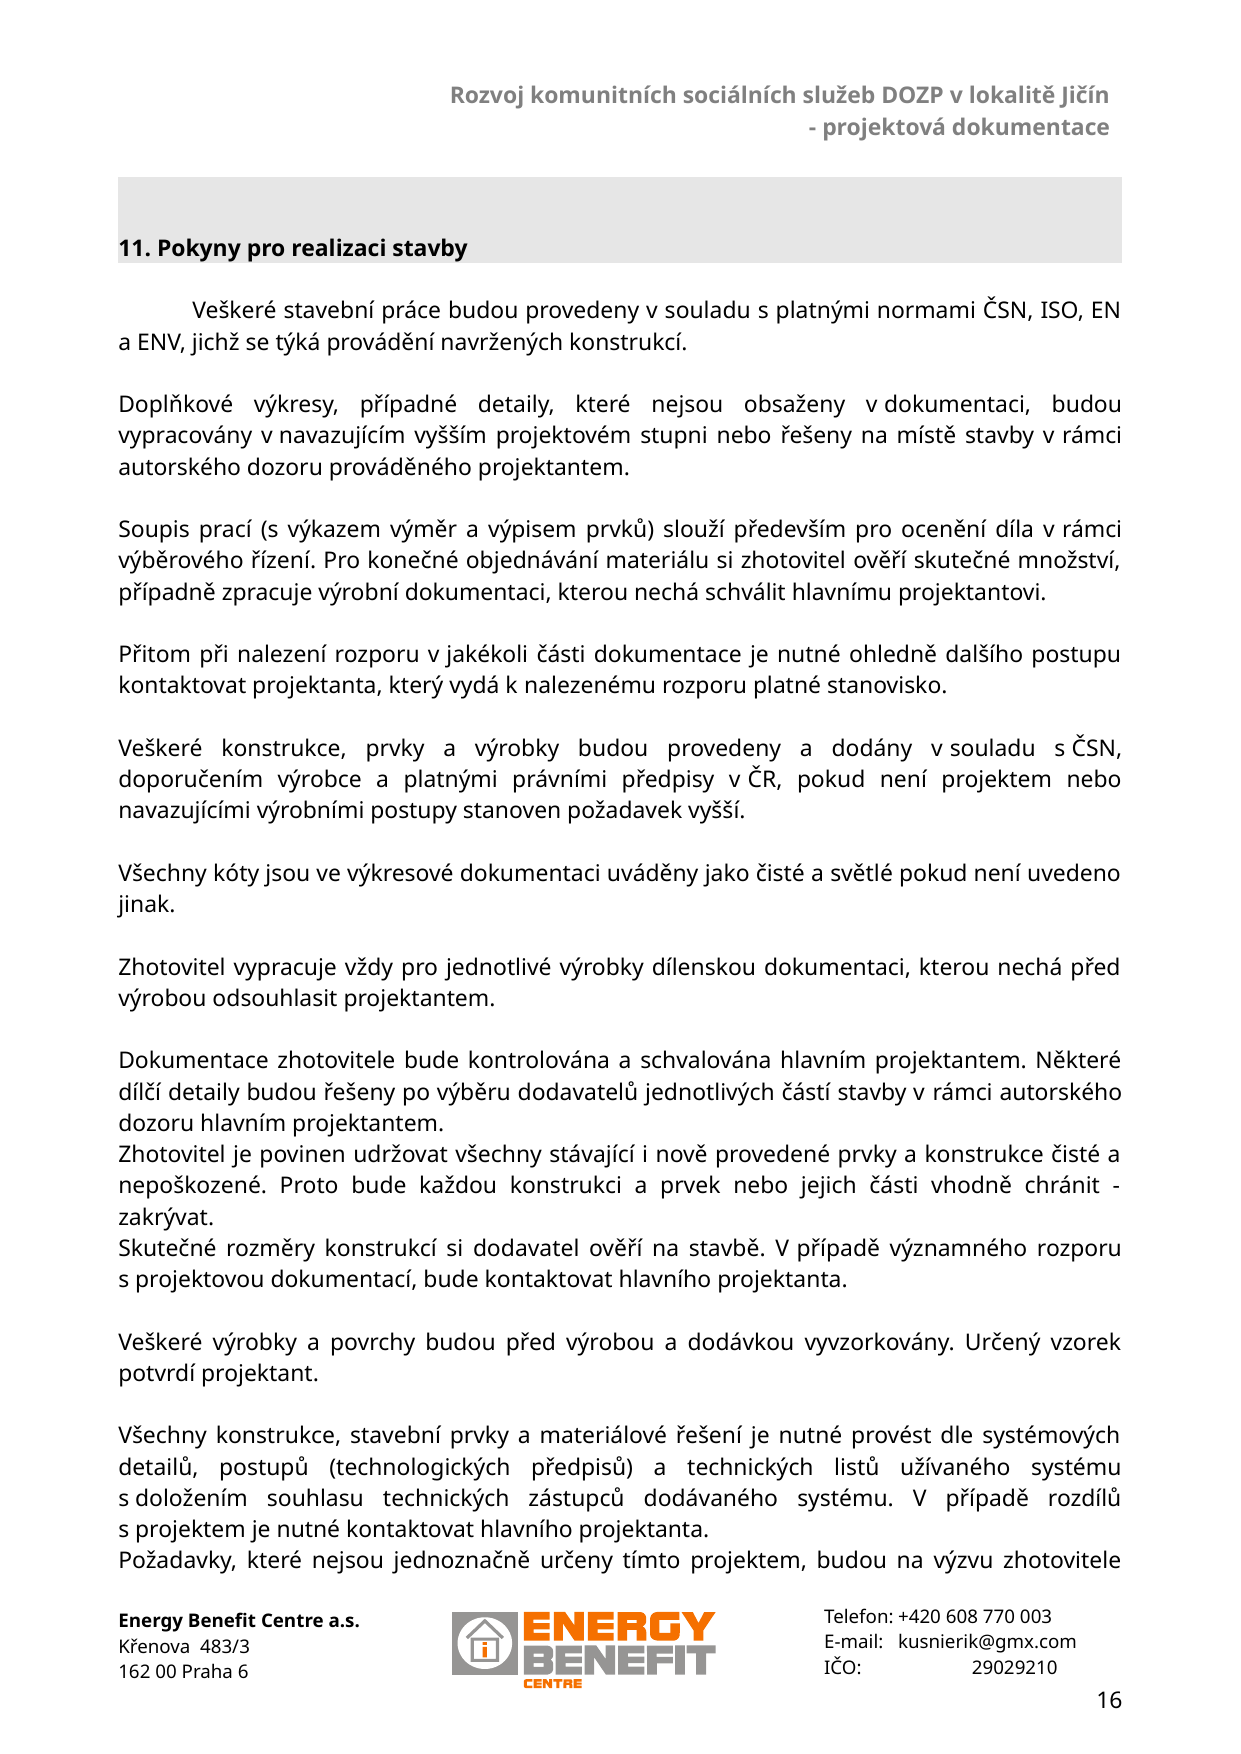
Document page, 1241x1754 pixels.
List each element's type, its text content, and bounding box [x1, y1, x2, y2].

text Veškeré stavební práce budou provedeny v souladu s platnými normami ČSN, ISO, EN a ENV, jichž se týká provádění navržených konstrukcí. [118, 294, 1122, 357]
text Skutečné rozměry konstrukcí si dodavatel ověří na stavbě. V případě významného rozporu s projektovou dokumentací, bude kontaktovat hlavního projektanta. [118, 1232, 1122, 1294]
text Veškeré konstrukce, prvky a výrobky budou provedeny a dodány v souladu s ČSN, doporučením výrobce a platnými právními předpisy v ČR, pokud není projektem nebo navazujícími výrobními postupy stanoven požadavek vyšší. [118, 732, 1122, 826]
text 11. Pokyny pro realizaci stavby [118, 177, 1122, 263]
text Dokumentace zhotovitele bude kontrolována a schvalována hlavním projektantem. Některé dílčí detaily budou řešeny po výběru dodavatelů jednotlivých částí stavby v rámci autorského dozoru hlavním projektantem. [118, 1044, 1122, 1138]
text Doplňkové výkresy, případné detaily, které nejsou obsaženy v dokumentaci, budou vypracovány v navazujícím vyšším projektovém stupni nebo řešeny na místě stavby v rámci autorského dozoru prováděného projektantem. [118, 388, 1122, 482]
text Zhotovitel vypracuje vždy pro jednotlivé výrobky dílenskou dokumentaci, kterou nechá před výrobou odsouhlasit projektantem. [118, 951, 1122, 1013]
text Všechny kóty jsou ve výkresové dokumentaci uváděny jako čisté a světlé pokud není uvedeno jinak. [118, 857, 1122, 919]
text Zhotovitel je povinen udržovat všechny stávající i nově provedené prvky a konstrukce čisté a nepoškozené. Proto bude každou konstrukci a prvek nebo jejich části vhodně chránit - zakrývat. [118, 1138, 1122, 1232]
text Všechny konstrukce, stavební prvky a materiálové řešení je nutné provést dle systémových detailů, postupů (technologických předpisů) a technických listů užívaného systému s doložením souhlasu technických zástupců dodávaného systému. V případě rozdílů s projektem je nutné kontaktovat hlavního projektanta. [118, 1419, 1122, 1544]
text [118, 1544, 1122, 1576]
text Soupis prací (s výkazem výměr a výpisem prvků) slouží především pro ocenění díla v rámci výběrového řízení. Pro konečné objednávání materiálu si zhotovitel ověří skutečné množství, případně zpracuje výrobní dokumentaci, kterou nechá schválit hlavnímu projektantovi. [118, 513, 1122, 607]
text Veškeré výrobky a povrchy budou před výrobou a dodávkou vyvzorkovány. Určený vzorek potvrdí projektant. [118, 1326, 1122, 1388]
text Přitom při nalezení rozporu v jakékoli části dokumentace je nutné ohledně dalšího postupu kontaktovat projektanta, který vydá k nalezenému rozporu platné stanovisko. [118, 638, 1122, 701]
